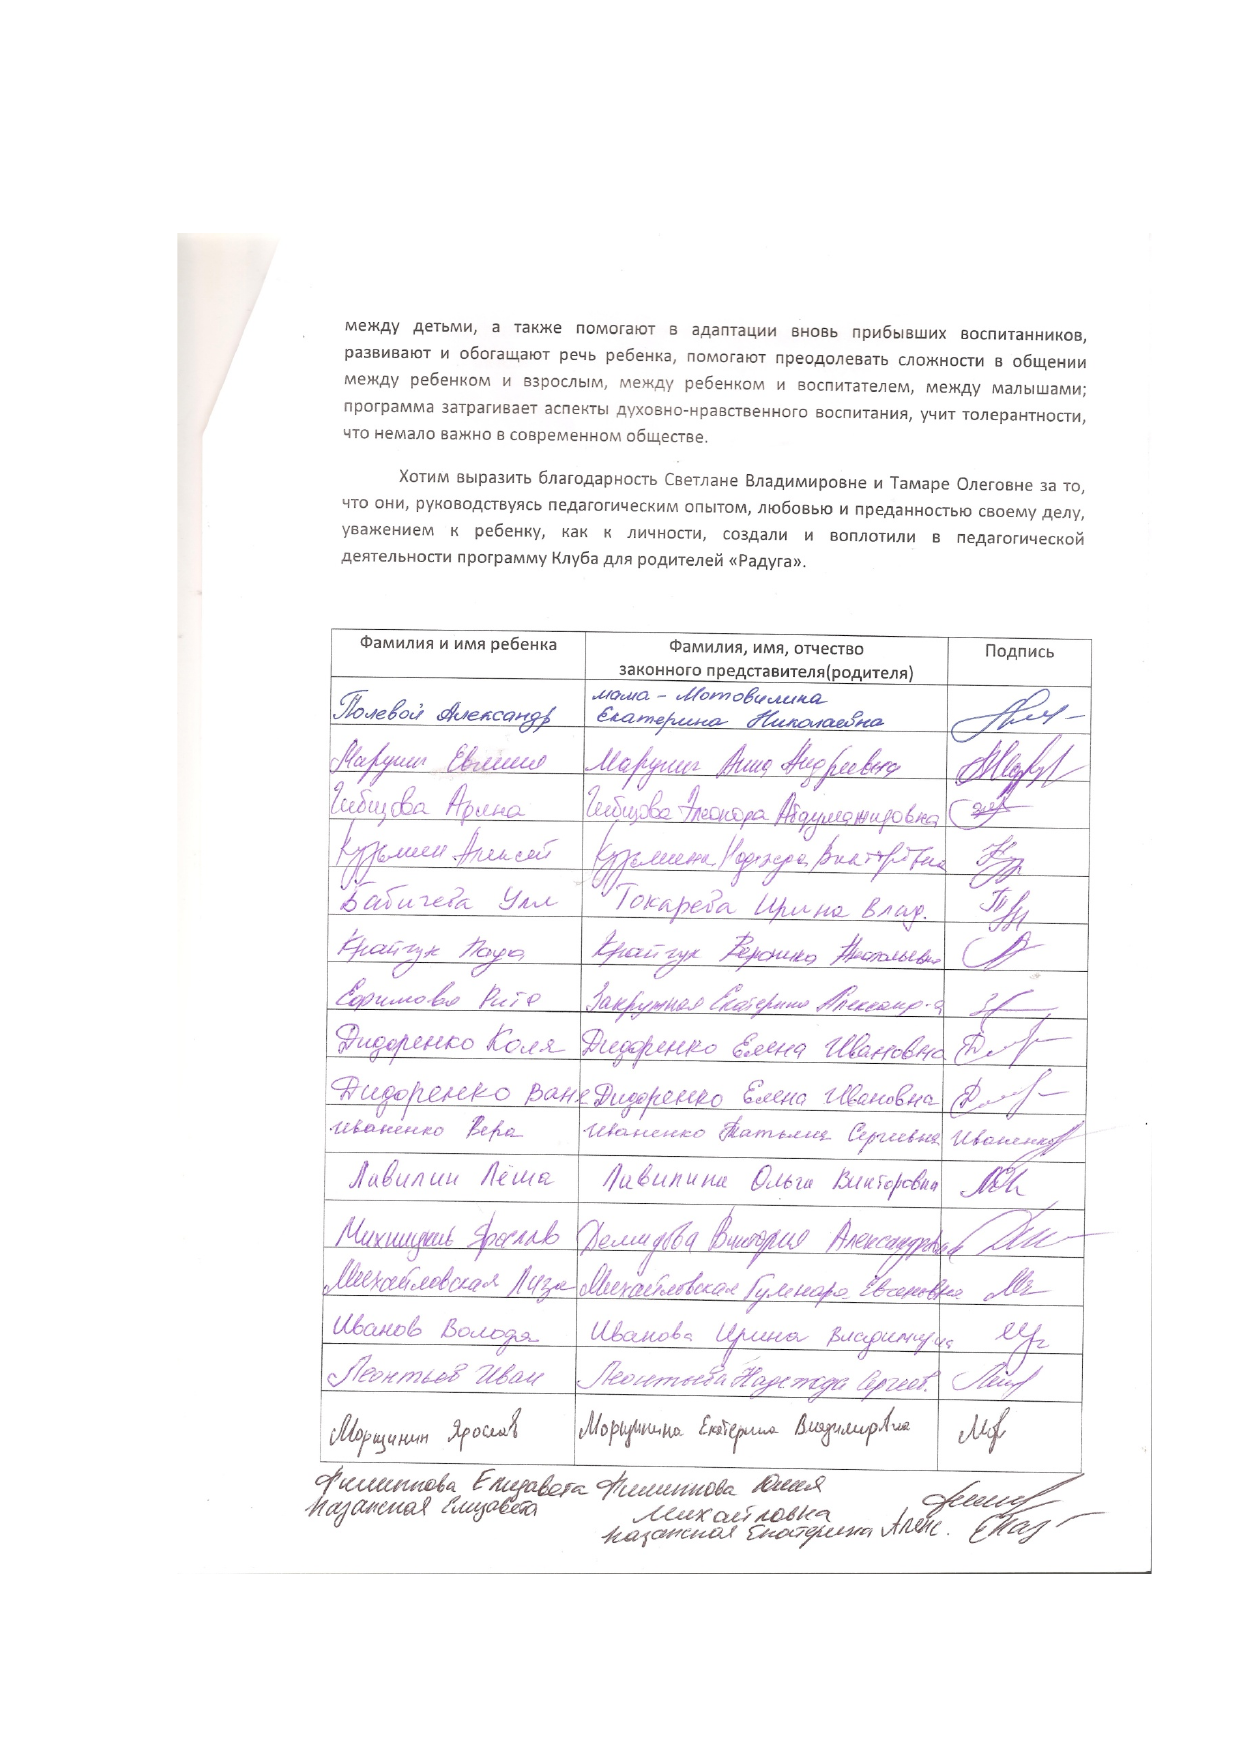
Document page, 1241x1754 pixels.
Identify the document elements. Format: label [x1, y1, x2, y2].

picture [177, 233, 1152, 1574]
